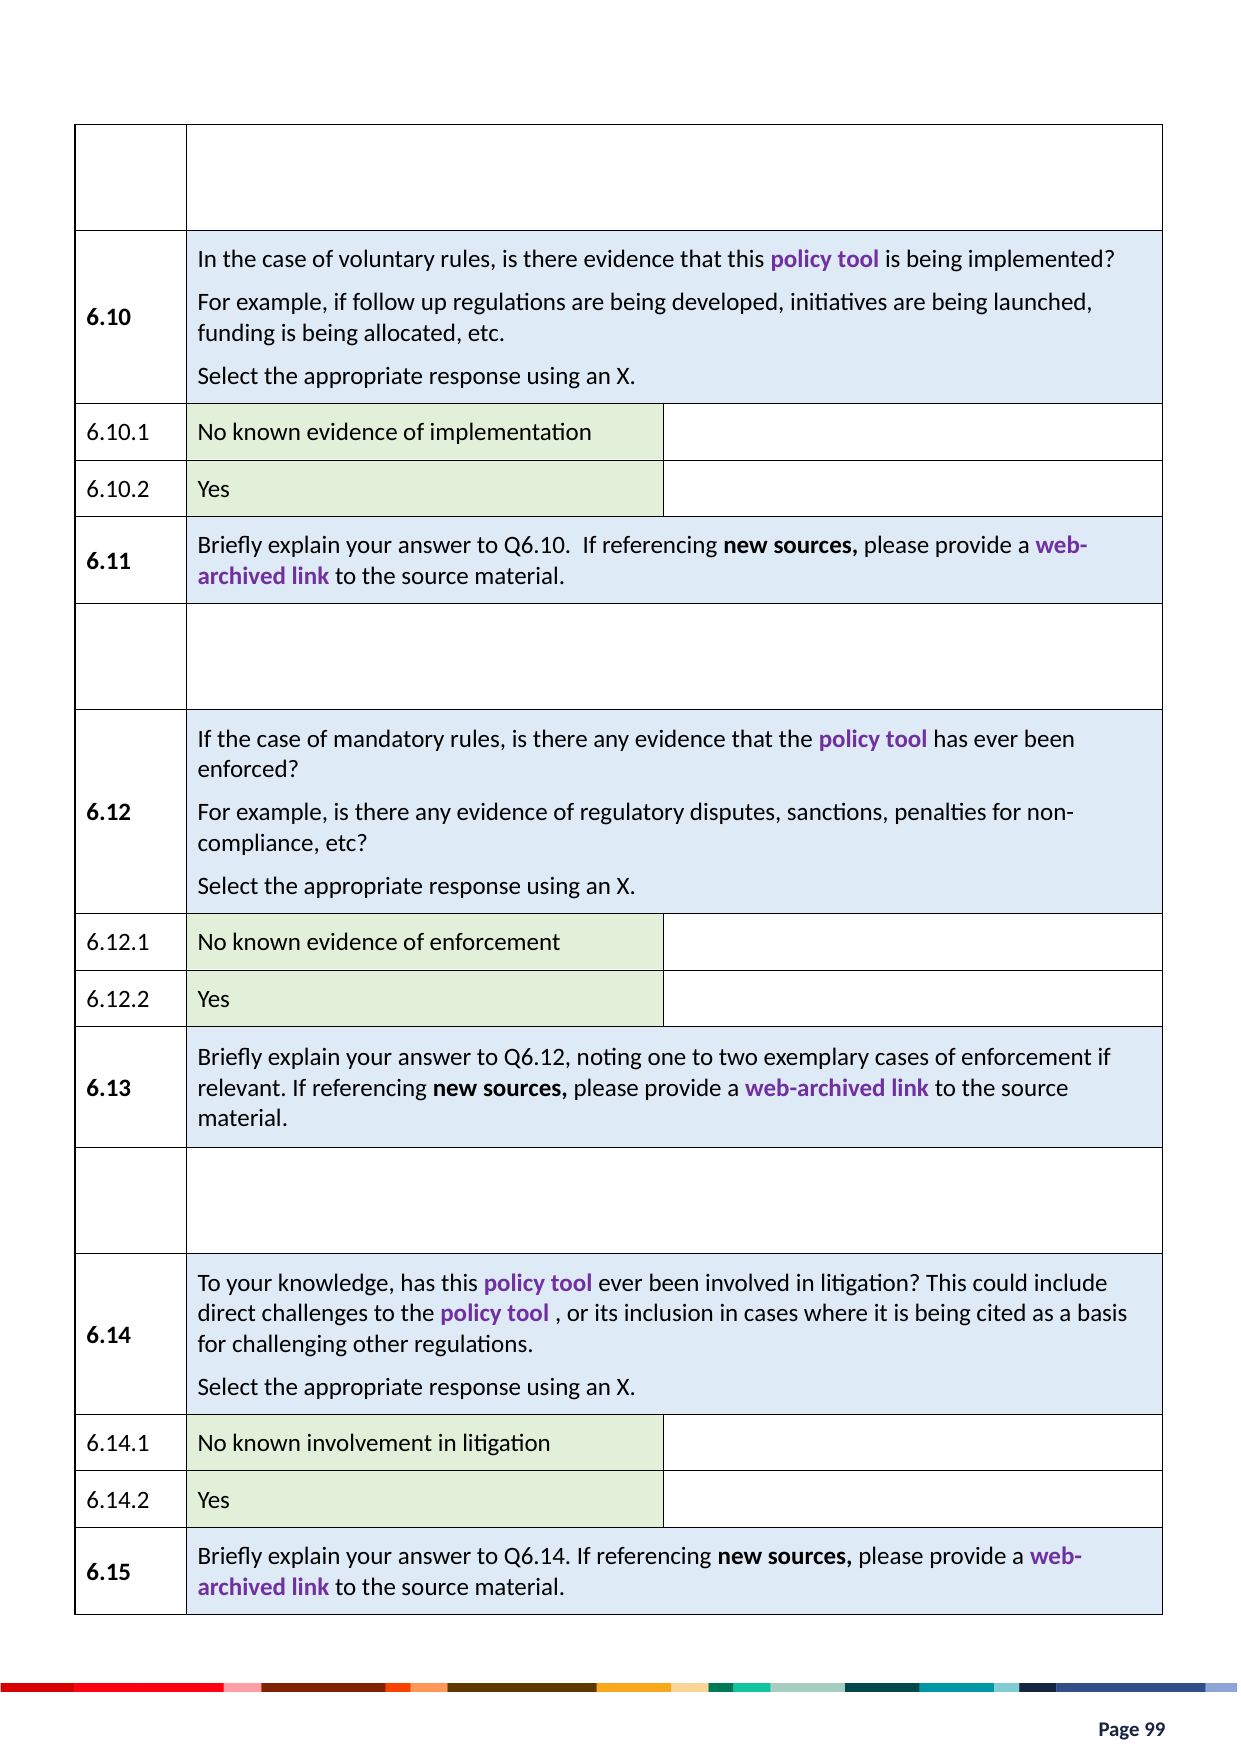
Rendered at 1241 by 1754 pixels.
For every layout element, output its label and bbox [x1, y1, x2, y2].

picture [0, 1683, 1236, 1692]
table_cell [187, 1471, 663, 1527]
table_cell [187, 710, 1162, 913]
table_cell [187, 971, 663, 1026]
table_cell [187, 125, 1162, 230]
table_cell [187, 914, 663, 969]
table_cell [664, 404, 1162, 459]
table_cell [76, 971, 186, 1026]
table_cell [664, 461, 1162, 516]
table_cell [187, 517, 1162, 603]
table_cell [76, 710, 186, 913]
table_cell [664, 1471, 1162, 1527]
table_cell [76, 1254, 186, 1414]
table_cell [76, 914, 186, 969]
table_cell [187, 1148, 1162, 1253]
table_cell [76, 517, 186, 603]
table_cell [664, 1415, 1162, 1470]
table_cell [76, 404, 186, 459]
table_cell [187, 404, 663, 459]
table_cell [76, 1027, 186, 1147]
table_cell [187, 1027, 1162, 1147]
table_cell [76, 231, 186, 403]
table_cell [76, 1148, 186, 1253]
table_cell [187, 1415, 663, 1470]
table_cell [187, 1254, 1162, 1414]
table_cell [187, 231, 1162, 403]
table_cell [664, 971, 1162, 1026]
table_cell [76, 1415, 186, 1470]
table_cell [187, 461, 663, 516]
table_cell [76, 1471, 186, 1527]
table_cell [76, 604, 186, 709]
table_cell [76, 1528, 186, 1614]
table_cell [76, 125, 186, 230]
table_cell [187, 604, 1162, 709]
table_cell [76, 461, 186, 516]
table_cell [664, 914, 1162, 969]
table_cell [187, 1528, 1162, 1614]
